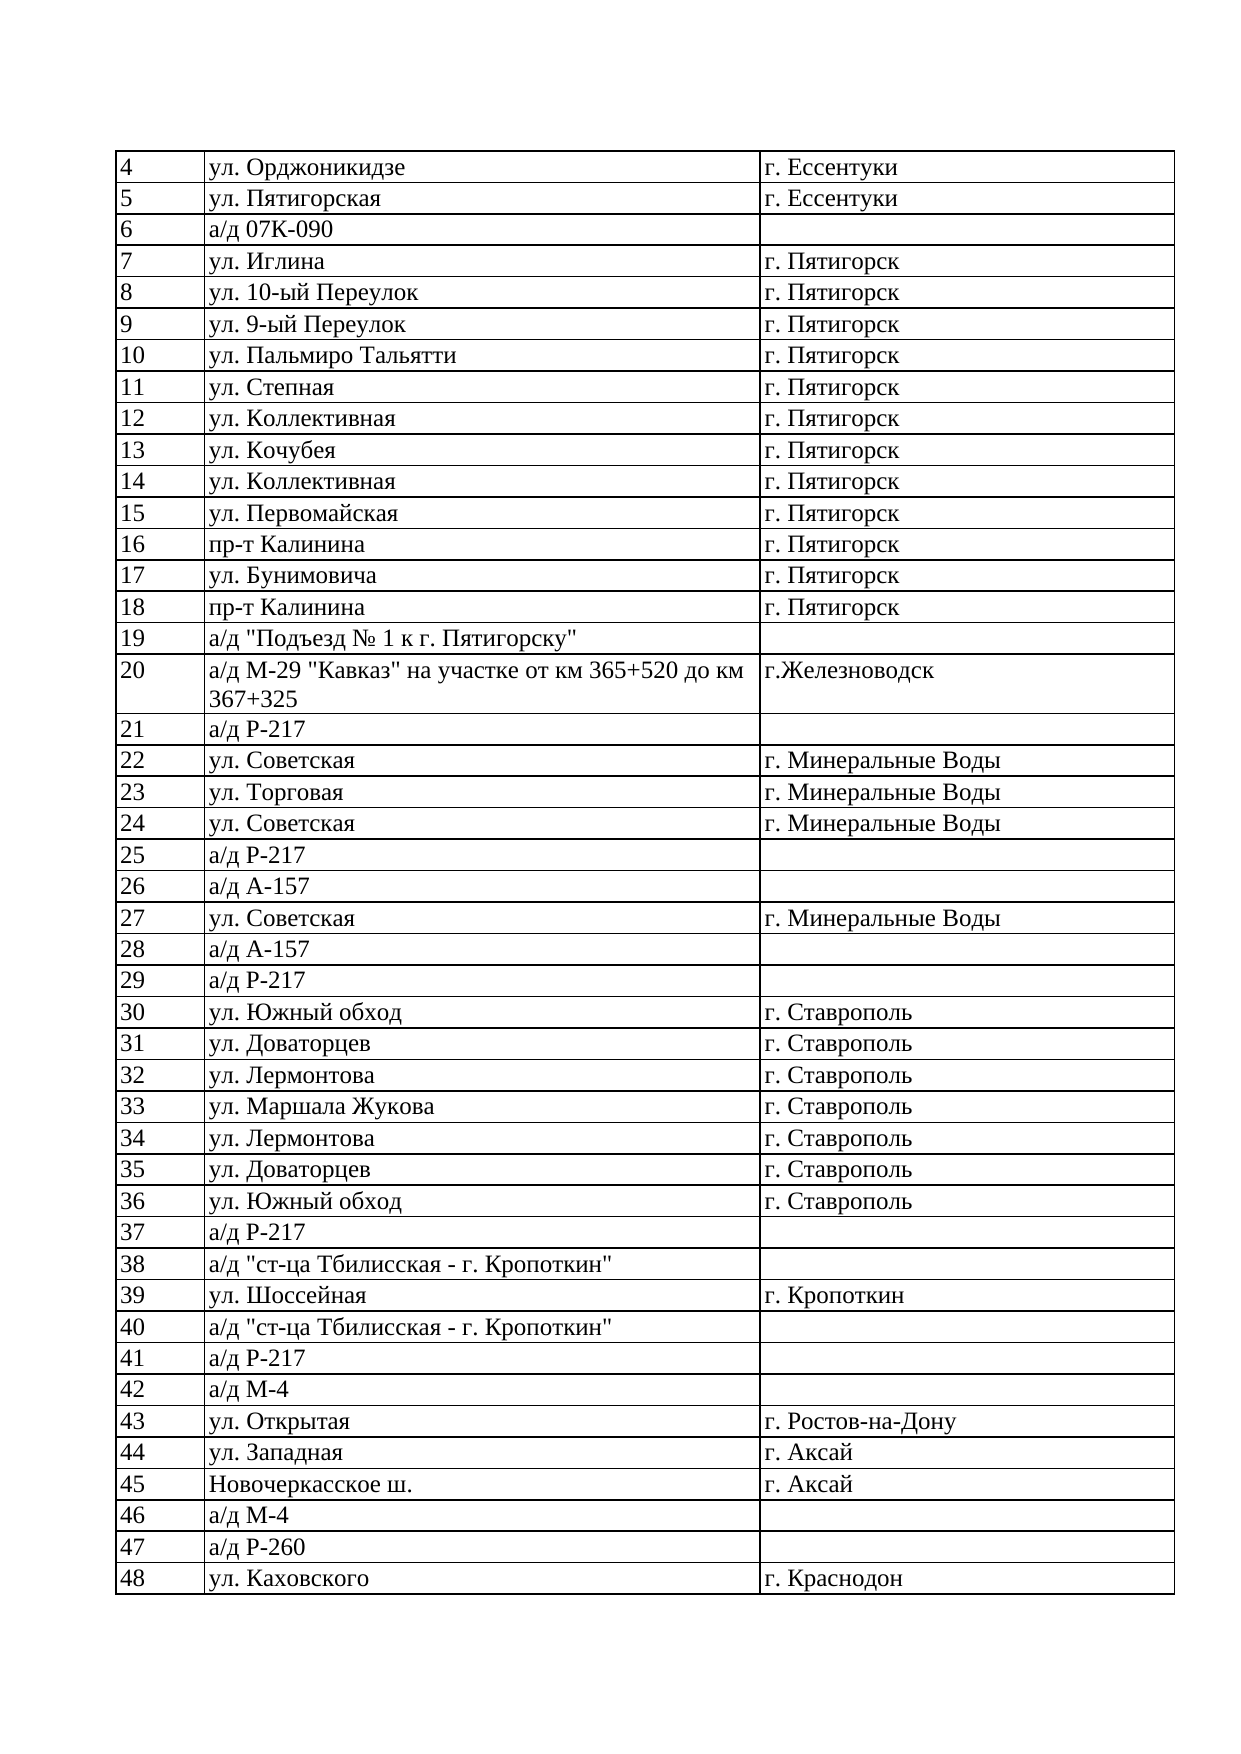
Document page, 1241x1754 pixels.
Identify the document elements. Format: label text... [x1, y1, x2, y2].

table_cell 15 [117, 498, 204, 527]
table_cell 39 [117, 1280, 204, 1310]
table_cell 21 [117, 714, 204, 744]
table_cell 19 [117, 623, 204, 653]
table_cell [761, 1501, 1174, 1530]
table_cell а/д А-157 [205, 871, 759, 901]
table_cell а/д Р-217 [205, 966, 759, 996]
table_cell 41 [117, 1343, 204, 1373]
table_cell 34 [117, 1123, 204, 1153]
table_cell пр-т Калинина [205, 592, 759, 622]
table_cell г. Ставрополь [761, 1060, 1174, 1090]
table_cell г. Пятигорск [761, 529, 1174, 559]
table_cell г. Ставрополь [761, 1092, 1174, 1121]
table_cell а/д Р-217 [205, 714, 759, 744]
table_cell 45 [117, 1469, 204, 1499]
table_cell ул. Коллективная [205, 466, 759, 496]
table_cell 42 [117, 1375, 204, 1404]
table_cell г. Ессентуки [761, 152, 1174, 181]
table_cell 46 [117, 1501, 204, 1530]
table_cell а/д Р-260 [205, 1532, 759, 1562]
table_cell г. Пятигорск [761, 340, 1174, 370]
table_cell 47 [117, 1532, 204, 1562]
table_cell ул. Южный обход [205, 997, 759, 1027]
table_cell г. Краснодон [761, 1563, 1174, 1593]
table_cell г. Пятигорск [761, 592, 1174, 622]
table_cell [761, 1375, 1174, 1404]
table_cell 16 [117, 529, 204, 559]
table_cell 36 [117, 1186, 204, 1216]
table_cell ул. Кочубея [205, 435, 759, 464]
table_cell ул. Маршала Жукова [205, 1092, 759, 1121]
table_cell 35 [117, 1155, 204, 1184]
table_cell 6 [117, 215, 204, 244]
table_cell [761, 714, 1174, 744]
table_cell ул. Пальмиро Тальятти [205, 340, 759, 370]
table_cell ул. Степная [205, 372, 759, 402]
table_cell ул. Доваторцев [205, 1029, 759, 1058]
table_cell ул. Шоссейная [205, 1280, 759, 1310]
table_cell ул. Первомайская [205, 498, 759, 527]
table_cell 22 [117, 746, 204, 775]
table_cell г. Ростов-на-Дону [761, 1406, 1174, 1436]
table_cell [761, 215, 1174, 244]
table_cell а/д 07К-090 [205, 215, 759, 244]
table_cell а/д "ст-ца Тбилисская - г. Кропоткин" [205, 1249, 759, 1279]
table_cell 4 [117, 152, 204, 181]
table_cell г. Пятигорск [761, 372, 1174, 402]
table_cell 33 [117, 1092, 204, 1121]
table_cell [761, 1532, 1174, 1562]
table_cell 43 [117, 1406, 204, 1436]
table_cell [761, 871, 1174, 901]
table_cell а/д М-4 [205, 1501, 759, 1530]
table_cell г. Пятигорск [761, 561, 1174, 590]
table_cell [761, 1312, 1174, 1342]
table_cell ул. Советская [205, 746, 759, 775]
table_cell 14 [117, 466, 204, 496]
table_cell ул. 9-ый Переулок [205, 309, 759, 339]
table_cell ул. Советская [205, 808, 759, 838]
table_cell ул. Лермонтова [205, 1060, 759, 1090]
table_cell 48 [117, 1563, 204, 1593]
table_cell г. Минеральные Воды [761, 777, 1174, 807]
table_cell ул. Иглина [205, 246, 759, 276]
table_cell 12 [117, 403, 204, 433]
table_cell г. Пятигорск [761, 309, 1174, 339]
table_cell г. Ставрополь [761, 1155, 1174, 1184]
table_cell ул. Орджоникидзе [205, 152, 759, 181]
table_cell г. Минеральные Воды [761, 903, 1174, 933]
table_cell 29 [117, 966, 204, 996]
table_cell 23 [117, 777, 204, 807]
table_cell 10 [117, 340, 204, 370]
table_cell 11 [117, 372, 204, 402]
table_cell ул. Советская [205, 903, 759, 933]
table_cell [761, 840, 1174, 870]
table_cell [761, 1249, 1174, 1279]
table_cell а/д "Подъезд № 1 к г. Пятигорску" [205, 623, 759, 653]
table_cell Новочеркасское ш. [205, 1469, 759, 1499]
table_cell г. Ессентуки [761, 183, 1174, 213]
table_cell г. Пятигорск [761, 435, 1174, 464]
table_cell ул. Западная [205, 1438, 759, 1467]
table_cell г. Ставрополь [761, 1186, 1174, 1216]
table_cell ул. Коллективная [205, 403, 759, 433]
table_cell [761, 966, 1174, 996]
table_cell [761, 1343, 1174, 1373]
table_cell ул. Каховского [205, 1563, 759, 1593]
table_cell 5 [117, 183, 204, 213]
table_cell а/д М-29 "Кавказ" на участке от км 365+520 до км 367+325 [205, 655, 759, 712]
table_cell ул. Торговая [205, 777, 759, 807]
table_cell [761, 934, 1174, 964]
table_cell а/д А-157 [205, 934, 759, 964]
table_cell 32 [117, 1060, 204, 1090]
table_cell 31 [117, 1029, 204, 1058]
table_cell г. Минеральные Воды [761, 808, 1174, 838]
table_cell г. Минеральные Воды [761, 746, 1174, 775]
table_cell г. Кропоткин [761, 1280, 1174, 1310]
table_cell ул. Открытая [205, 1406, 759, 1436]
table_cell 17 [117, 561, 204, 590]
table_cell 8 [117, 277, 204, 307]
table_cell 38 [117, 1249, 204, 1279]
table_cell г. Ставрополь [761, 1029, 1174, 1058]
table_cell а/д Р-217 [205, 1217, 759, 1247]
table_cell г. Пятигорск [761, 498, 1174, 527]
table_cell ул. Доваторцев [205, 1155, 759, 1184]
table_cell 25 [117, 840, 204, 870]
table_cell 37 [117, 1217, 204, 1247]
table_cell 30 [117, 997, 204, 1027]
table_cell 7 [117, 246, 204, 276]
table_cell 28 [117, 934, 204, 964]
table_cell г. Пятигорск [761, 466, 1174, 496]
table_cell а/д М-4 [205, 1375, 759, 1404]
table_cell 20 [117, 655, 204, 712]
table_cell а/д "ст-ца Тбилисская - г. Кропоткин" [205, 1312, 759, 1342]
table_cell 13 [117, 435, 204, 464]
table_cell г. Ставрополь [761, 1123, 1174, 1153]
table_cell 24 [117, 808, 204, 838]
table_cell г. Пятигорск [761, 403, 1174, 433]
table_cell г. Пятигорск [761, 246, 1174, 276]
table_cell г. Пятигорск [761, 277, 1174, 307]
table_cell 44 [117, 1438, 204, 1467]
table_cell [761, 623, 1174, 653]
table_cell г. Ставрополь [761, 997, 1174, 1027]
table_cell г.Железноводск [761, 655, 1174, 712]
table_cell пр-т Калинина [205, 529, 759, 559]
table_cell 26 [117, 871, 204, 901]
table_cell 18 [117, 592, 204, 622]
table_cell [761, 1217, 1174, 1247]
table_cell 9 [117, 309, 204, 339]
table_cell ул. Южный обход [205, 1186, 759, 1216]
table_cell а/д Р-217 [205, 840, 759, 870]
table_cell ул. Бунимовича [205, 561, 759, 590]
table_cell ул. 10-ый Переулок [205, 277, 759, 307]
table_cell ул. Лермонтова [205, 1123, 759, 1153]
table_cell 40 [117, 1312, 204, 1342]
table_cell а/д Р-217 [205, 1343, 759, 1373]
table_cell г. Аксай [761, 1438, 1174, 1467]
table_cell ул. Пятигорская [205, 183, 759, 213]
table_cell 27 [117, 903, 204, 933]
table_cell г. Аксай [761, 1469, 1174, 1499]
